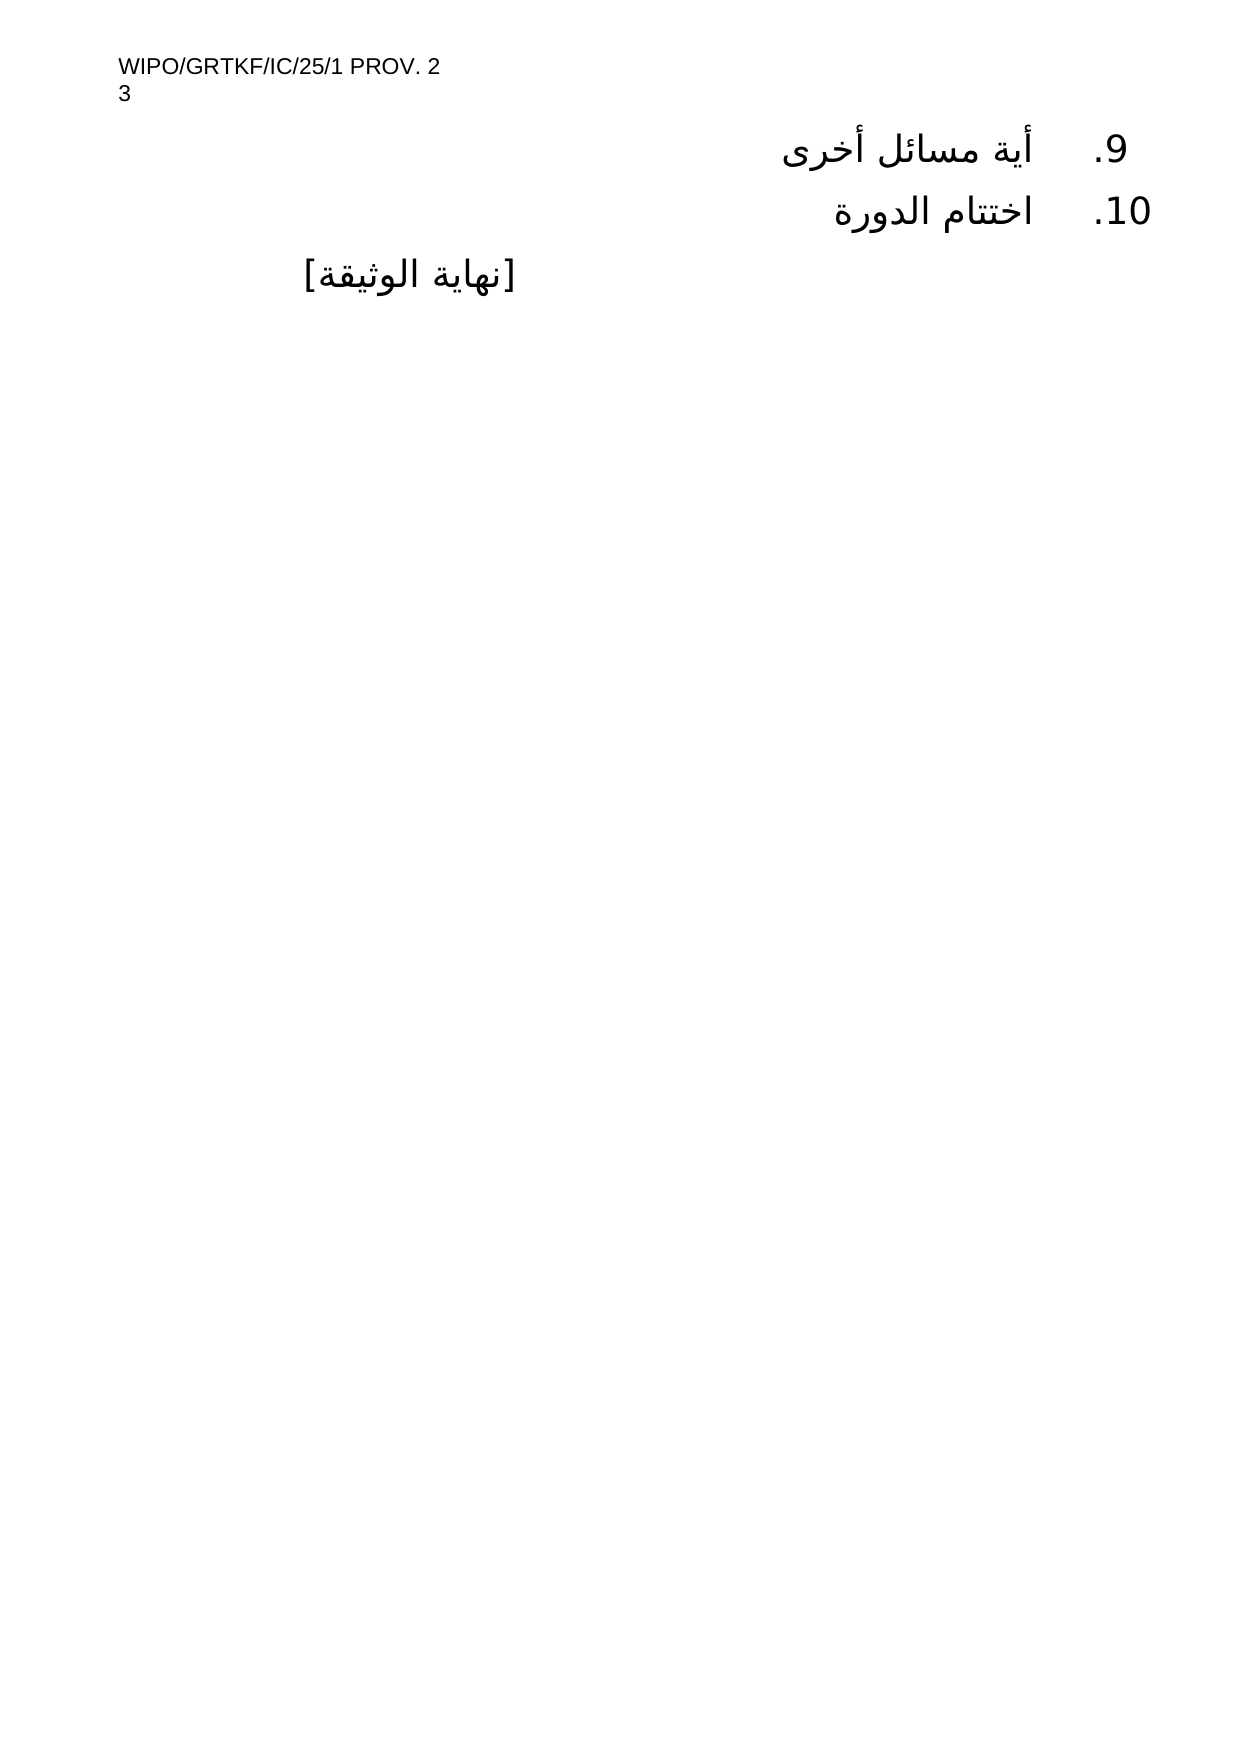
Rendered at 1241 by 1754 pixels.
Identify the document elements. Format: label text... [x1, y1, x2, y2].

text [نهاية الوثيقة] [118, 257, 516, 295]
text أية مسائل أخرى [118, 132, 1092, 170]
text اختتام الدورة [118, 195, 1092, 232]
